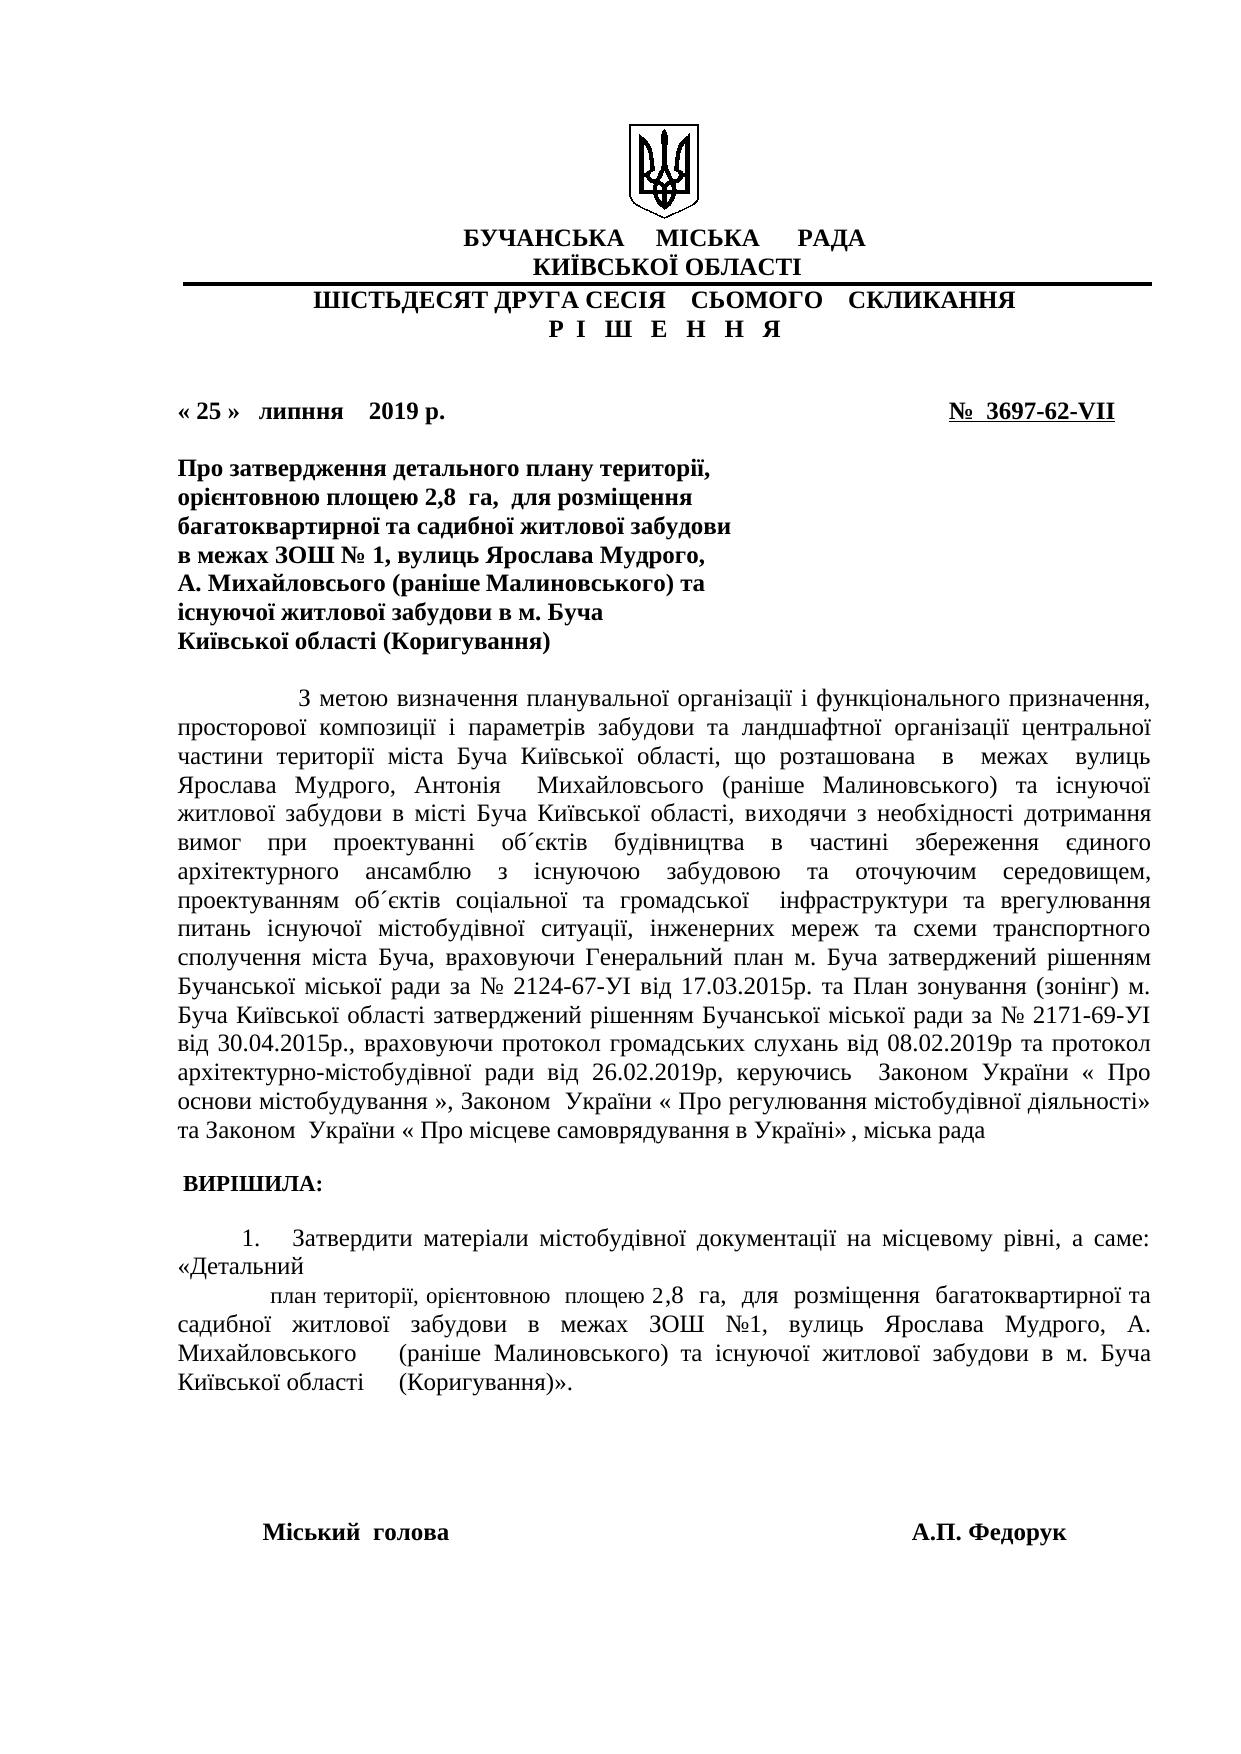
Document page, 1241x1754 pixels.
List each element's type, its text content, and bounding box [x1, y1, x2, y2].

text план території, орієнтовною площею 2,8 га, для розміщення багатоквартирної та садибної житлової забудови в межах ЗОШ №1, вулиць Ярослава Мудрого, А. Михайловського (раніше Малиновського) та існуючої житлової забудови в м. Буча Київської області (Коригування)». [177, 1280, 1152, 1395]
text в межах ЗОШ № 1, вулиць Ярослава Мудрого, [177, 540, 1152, 568]
text Київської області (Коригування) [177, 626, 1152, 655]
text ШІСТЬДЕСЯТ ДРУГА СЕСІЯ СЬОМОГО СКЛИКАННЯ [177, 286, 1152, 314]
text існуючої житлової забудови в м. Буча [177, 597, 1152, 626]
text ВИРІШИЛА: [177, 1170, 1152, 1196]
subtitle КИЇВСЬКОЇ ОБЛАСТІ [183, 252, 1152, 282]
subtitle Міський голова А.П. Федорук [177, 1517, 1152, 1545]
subtitle Р І Ш Е Н Н Я [177, 314, 1152, 343]
list 1. Затвердити матеріали містобудівної документації на місцевому рівні, а саме: «Детальний [177, 1223, 1152, 1280]
text орієнтовною площею 2,8 га, для розміщення [177, 482, 1152, 511]
list З метою визначення планувальної організації і функціонального призначення, просторової композиції і параметрів забудови та ландшафтної організації центральної частини території міста Буча Київської області, що розташована в межах вулиць Ярослава Мудрого, Антонія Михайловсього (раніше Малиновського) та існуючої житлової забудови в місті Буча Київської області, виходячи з необхідності дотримання вимог при проектуванні об´єктів будівництва в частині збереження єдиного архітектурного ансамблю з існуючою забудовою та оточуючим середовищем, проектуванням об´єктів соціальної та громадської інфраструктури та врегулювання питань існуючої містобудівної ситуації, інженерних мереж та схеми транспортного сполучення міста Буча, враховуючи Генеральний план м. Буча затверджений рішенням Бучанської міської ради за № 2124-67-УІ від 17.03.2015р. та План зонування (зонінг) м. Буча Київської області затверджений рішенням Бучанської міської ради за № 2171-69-УІ від 30.04.2015р., враховуючи протокол громадських слухань від 08.02.2019р та протокол архітектурно-містобудівної ради від 26.02.2019р, керуючись Законом України « Про основи містобудування », Законом України « Про регулювання містобудівної діяльності» та Законом України « Про місцеве самоврядування в Україні» , міська рада [177, 683, 1152, 1143]
text А. Михайловсього (раніше Малиновського) та [177, 568, 1152, 597]
list Про затвердження детального плану території, [177, 453, 1152, 482]
text БУЧАНСЬКА МІСЬКА РАДА [177, 223, 1152, 252]
list « 25 » липння 2019 р. № 3697-62-VII [177, 396, 1152, 425]
text багатоквартирної та садибної житлової забудови [177, 511, 1152, 540]
